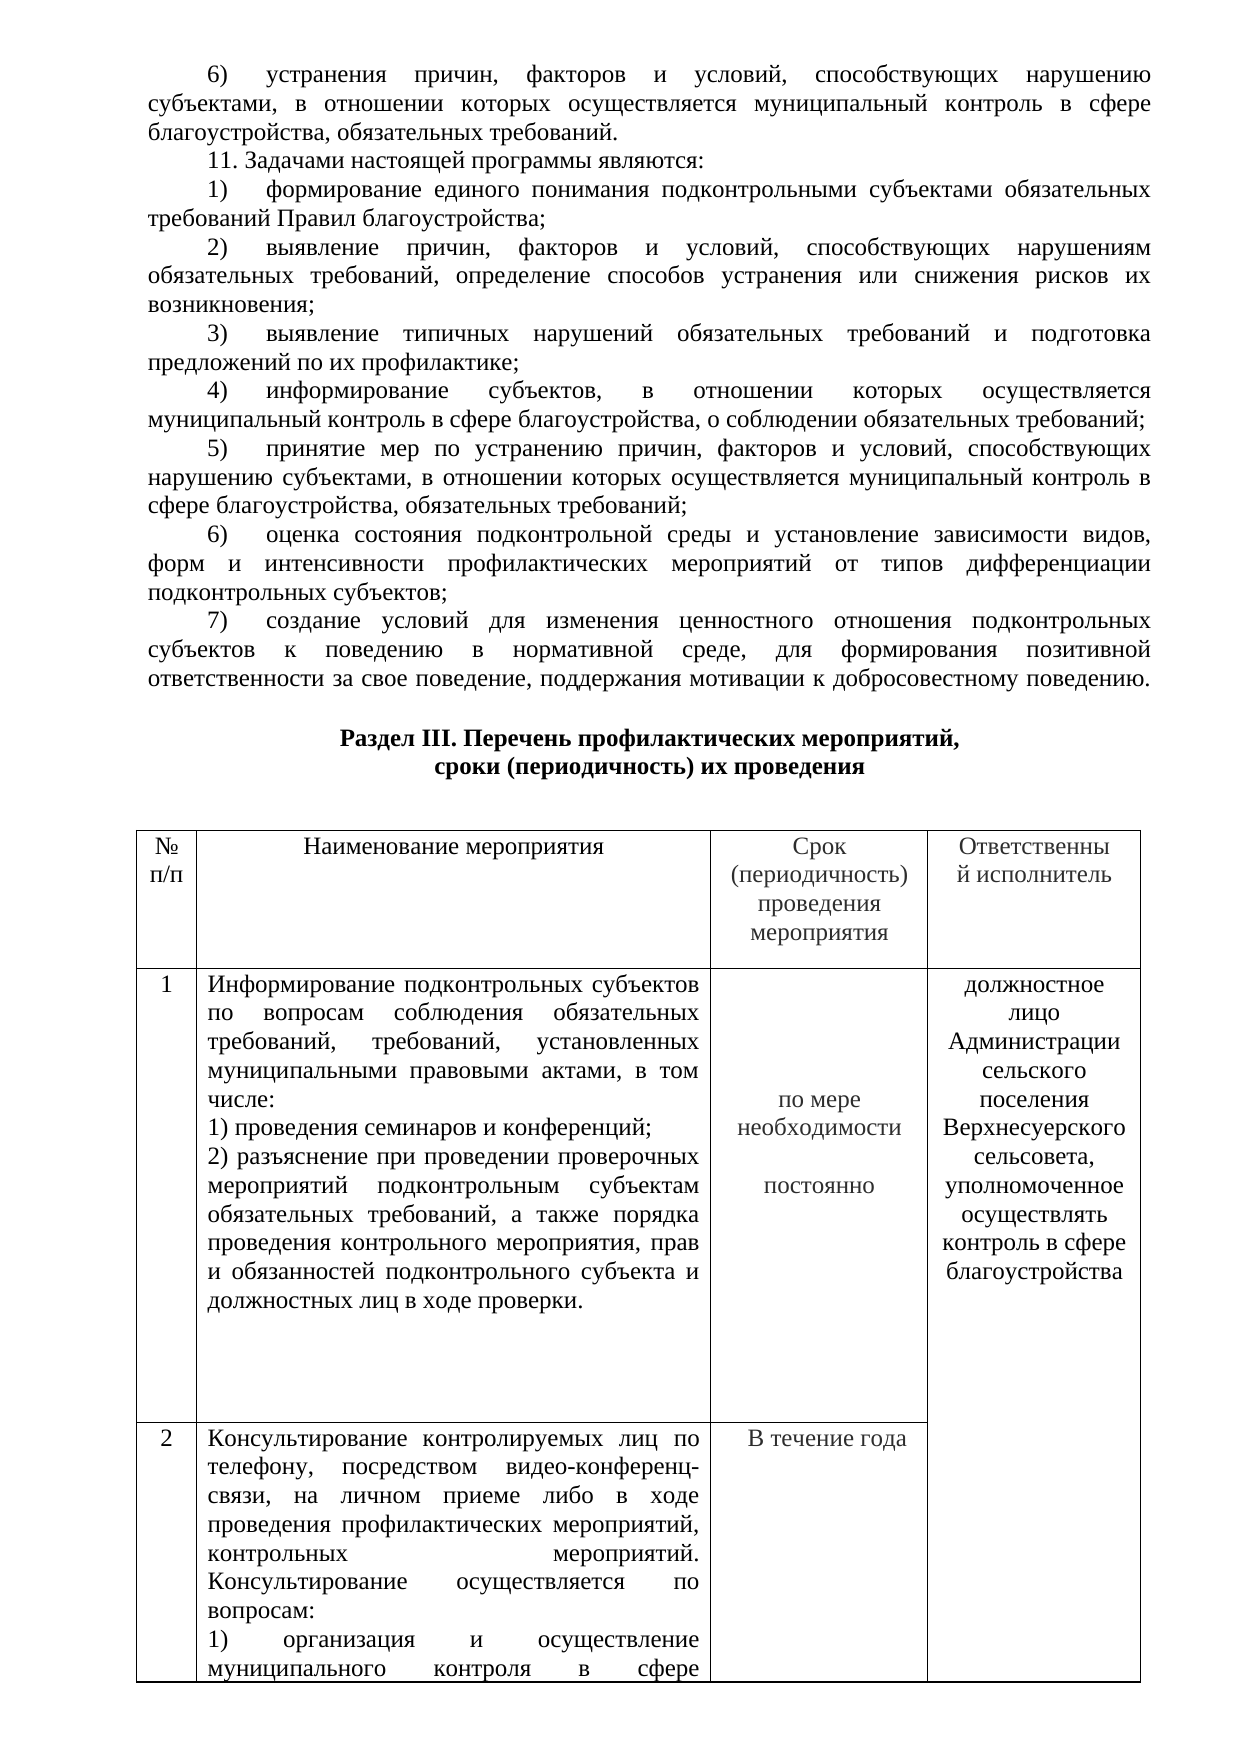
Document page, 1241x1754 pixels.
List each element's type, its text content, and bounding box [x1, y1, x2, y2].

list создание условий для изменения ценностного отношения подконтрольных субъектов к поведению в нормативной среде, для формирования позитивной ответственности за свое поведение, поддержания мотивации к добросовестному поведению. [148, 605, 1152, 723]
table_header Ответственный исполнитель [928, 831, 1140, 968]
text 11. Задачами настоящей программы являются: [148, 145, 1152, 174]
table_header Срок (периодичность) проведения мероприятия [711, 831, 927, 968]
table_cell по мере необходимости постоянно [711, 969, 927, 1422]
list выявление причин, факторов и условий, способствующих нарушениям обязательных требований, определение способов устранения или снижения рисков их возникновения; [148, 232, 1152, 318]
text сроки (периодичность) их проведения [148, 751, 1152, 780]
list оценка состояния подконтрольной среды и установление зависимости видов, форм и интенсивности профилактических мероприятий от типов дифференциации подконтрольных субъектов; [148, 519, 1152, 605]
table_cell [197, 1423, 710, 1681]
text Раздел III. Перечень профилактических мероприятий, [148, 723, 1152, 751]
table_cell 2 [137, 1423, 196, 1681]
list формирование единого понимания подконтрольными субъектами обязательных требований Правил благоустройства; [148, 174, 1152, 232]
list устранения причин, факторов и условий, способствующих нарушению субъектами, в отношении которых осуществляется муниципальный контроль в сфере благоустройства, обязательных требований. [148, 59, 1152, 145]
table_header Наименование мероприятия [197, 831, 710, 968]
table_cell В течение года [711, 1423, 927, 1681]
table_cell должностное лицо Администрации сельского поселения Верхнесуерского сельсовета, уполномоченное осуществлять контроль в сфере благоустройства [928, 969, 1140, 1681]
table_cell 1 [137, 969, 196, 1422]
table_header № п/п [137, 831, 196, 968]
list информирование субъектов, в отношении которых осуществляется муниципальный контроль в сфере благоустройства, о соблюдении обязательных требований; [148, 375, 1152, 433]
list выявление типичных нарушений обязательных требований и подготовка предложений по их профилактике; [148, 318, 1152, 375]
list принятие мер по устранению причин, факторов и условий, способствующих нарушению субъектами, в отношении которых осуществляется муниципальный контроль в сфере благоустройства, обязательных требований; [148, 433, 1152, 519]
table_cell Информирование подконтрольных субъектов по вопросам соблюдения обязательных требований, требований, установленных муниципальными правовыми актами, в том числе: 1) проведения семинаров и конференций; 2) разъяснение при проведении проверочных мероприятий подконтрольным субъектам обязательных требований, а также порядка проведения контрольного мероприятия, прав и обязанностей подконтрольного субъекта и должностных лиц в ходе проверки. [197, 969, 710, 1422]
